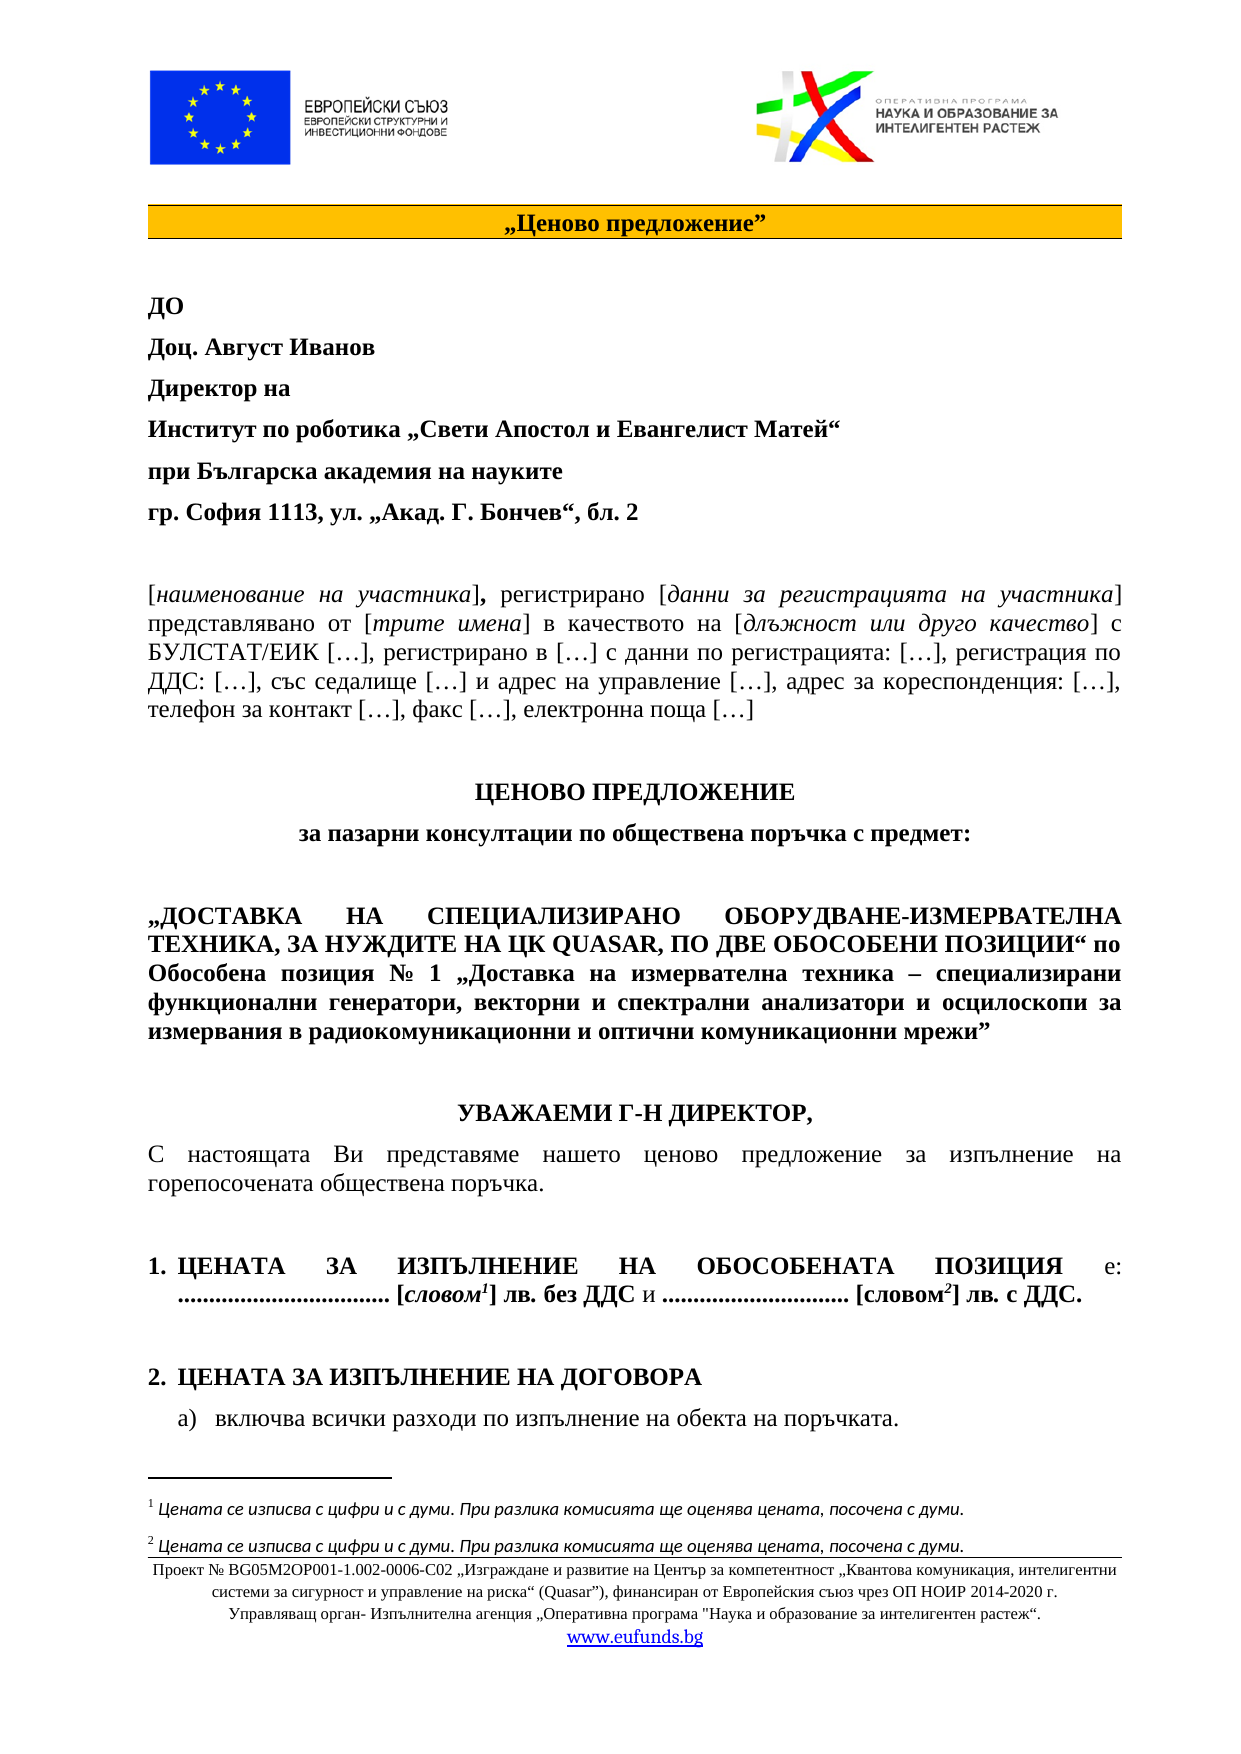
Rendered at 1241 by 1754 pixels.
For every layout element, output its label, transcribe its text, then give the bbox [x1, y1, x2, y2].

text Директор на [148, 373, 1122, 402]
text при Българска академия на науките [148, 456, 1122, 484]
text ЦЕНОВО ПРЕДЛОЖЕНИЕ [148, 777, 1122, 806]
picture [136, 56, 481, 170]
text Институт по роботика „Свети Апостол и Евангелист Матей“ [148, 414, 1122, 443]
text гр. София 1113, ул. „Акад. Г. Бончев“, бл. 2 [148, 497, 1122, 526]
text за пазарни консултации по обществена поръчка с предмет: [148, 818, 1122, 847]
list ЦЕНАТА ЗА ИЗПЪЛНЕНИЕ НА ДОГОВОРА [148, 1362, 1122, 1391]
subtitle „Ценово предложение” [148, 206, 1122, 238]
text ДО [148, 291, 1122, 319]
text УВАЖАЕМИ Г-Н ДИРЕКТОР, [148, 1098, 1122, 1127]
text „ДОСТАВКА НА СПЕЦИАЛИЗИРАНО ОБОРУДВАНЕ-ИЗМЕРВАТЕЛНА ТЕХНИКА, ЗА НУЖДИТЕ НА ЦК QUASAR, ПО ДВЕ ОБОСОБЕНИ ПОЗИЦИИ“ по Обособена позиция № 1 „Доставка на измервателна техника – специализирани функционални генератори, векторни и спектрални анализатори и осцилоскопи за измервания в радиокомуникационни и оптични комуникационни мрежи” [148, 901, 1122, 1044]
list ЦЕНАТА ЗА ИЗПЪЛНЕНИЕ НА ОБОСОБЕНАТА ПОЗИЦИЯ е: .................................. [словом] лв. без ДДС и .............................. [словом] лв. с ДДС. [148, 1251, 1122, 1308]
subtitle включва всички разходи по изпълнение на обекта на поръчката. [177, 1403, 1122, 1432]
text Доц. Август Иванов [148, 332, 1122, 361]
text [наименование на участника], регистрирано [данни за регистрацията на участника] представлявано от [трите имена] в качеството на [длъжност или друго качество] с БУЛСТАТ/ЕИК […], регистрирано в […] с данни по регистрацията: […], регистрация по ДДС: […], със седалище […] и адрес на управление […], адрес за кореспонденция: […], телефон за контакт […], факс […], електронна поща […] [148, 579, 1122, 723]
text С настоящата Ви представяме нашето ценово предложение за изпълнение на горепосочената обществена поръчка. [148, 1139, 1122, 1197]
picture [744, 54, 1075, 169]
